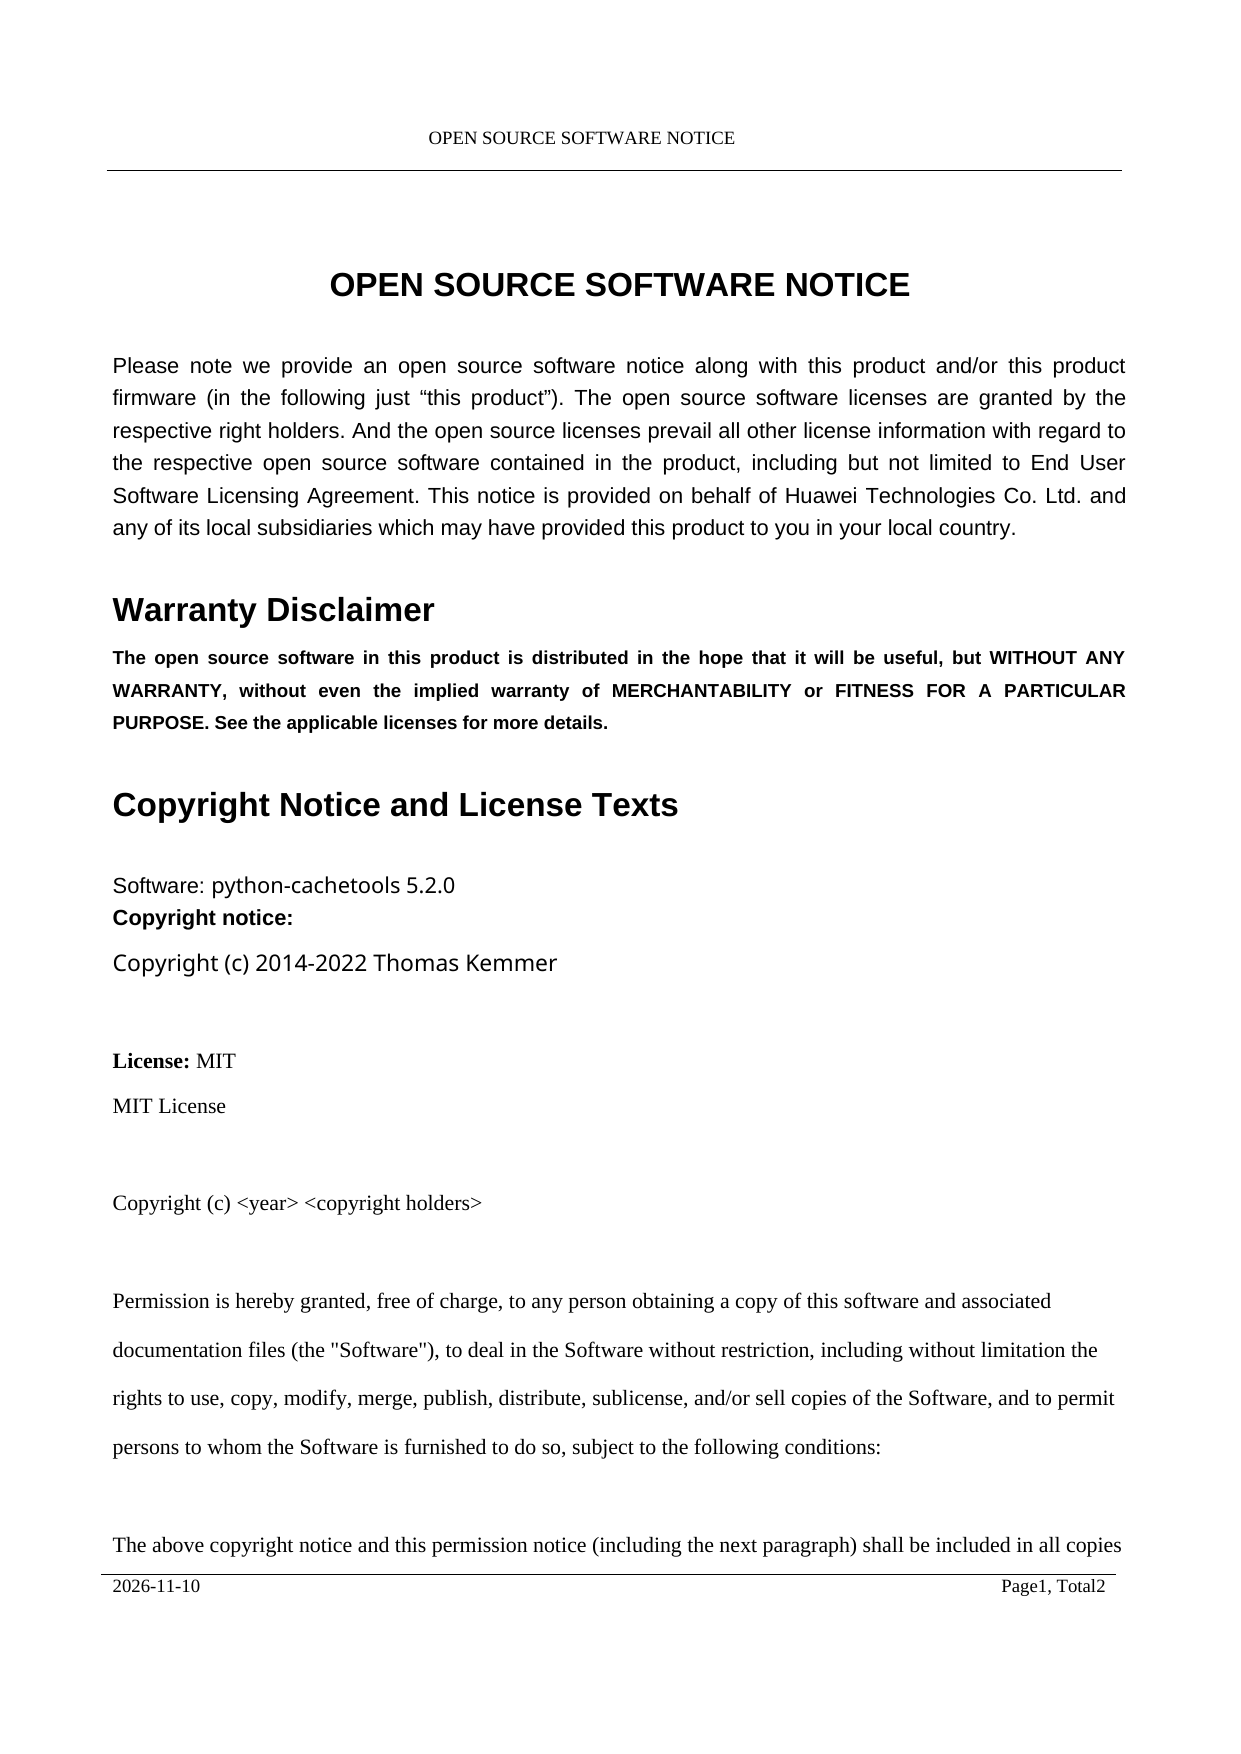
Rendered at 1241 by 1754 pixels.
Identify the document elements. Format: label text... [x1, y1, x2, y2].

text The open source software in this product is distributed in the hope that it will be useful, but WITHOUT ANY WARRANTY, without even the implied warranty of MERCHANTABILITY or FITNESS FOR A PARTICULAR PURPOSE. See the applicable licenses for more details. [112, 641, 1128, 739]
text Software: python-cachetools 5.2.0 [112, 869, 1128, 901]
text Copyright (c) 2014-2022 Thomas Kemmer [112, 947, 1128, 1028]
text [112, 1089, 1128, 1560]
text Warranty Disclaimer [112, 576, 1128, 641]
text OPEN SOURCE SOFTWARE NOTICE [112, 251, 1128, 316]
text Copyright notice: [112, 901, 1128, 934]
text Copyright Notice and License Texts [112, 771, 1128, 836]
text Please note we provide an open source software notice along with this product and/or this product firmware (in the following just “this product”). The open source software licenses are granted by the respective right holders. And the open source licenses prevail all other license information with regard to the respective open source software contained in the product, including but not limited to End User Software Licensing Agreement. This notice is provided on behalf of Huawei Technologies Co. Ltd. and any of its local subsidiaries which may have provided this product to you in your local country. [112, 349, 1128, 544]
text License: MIT [112, 1044, 1128, 1077]
